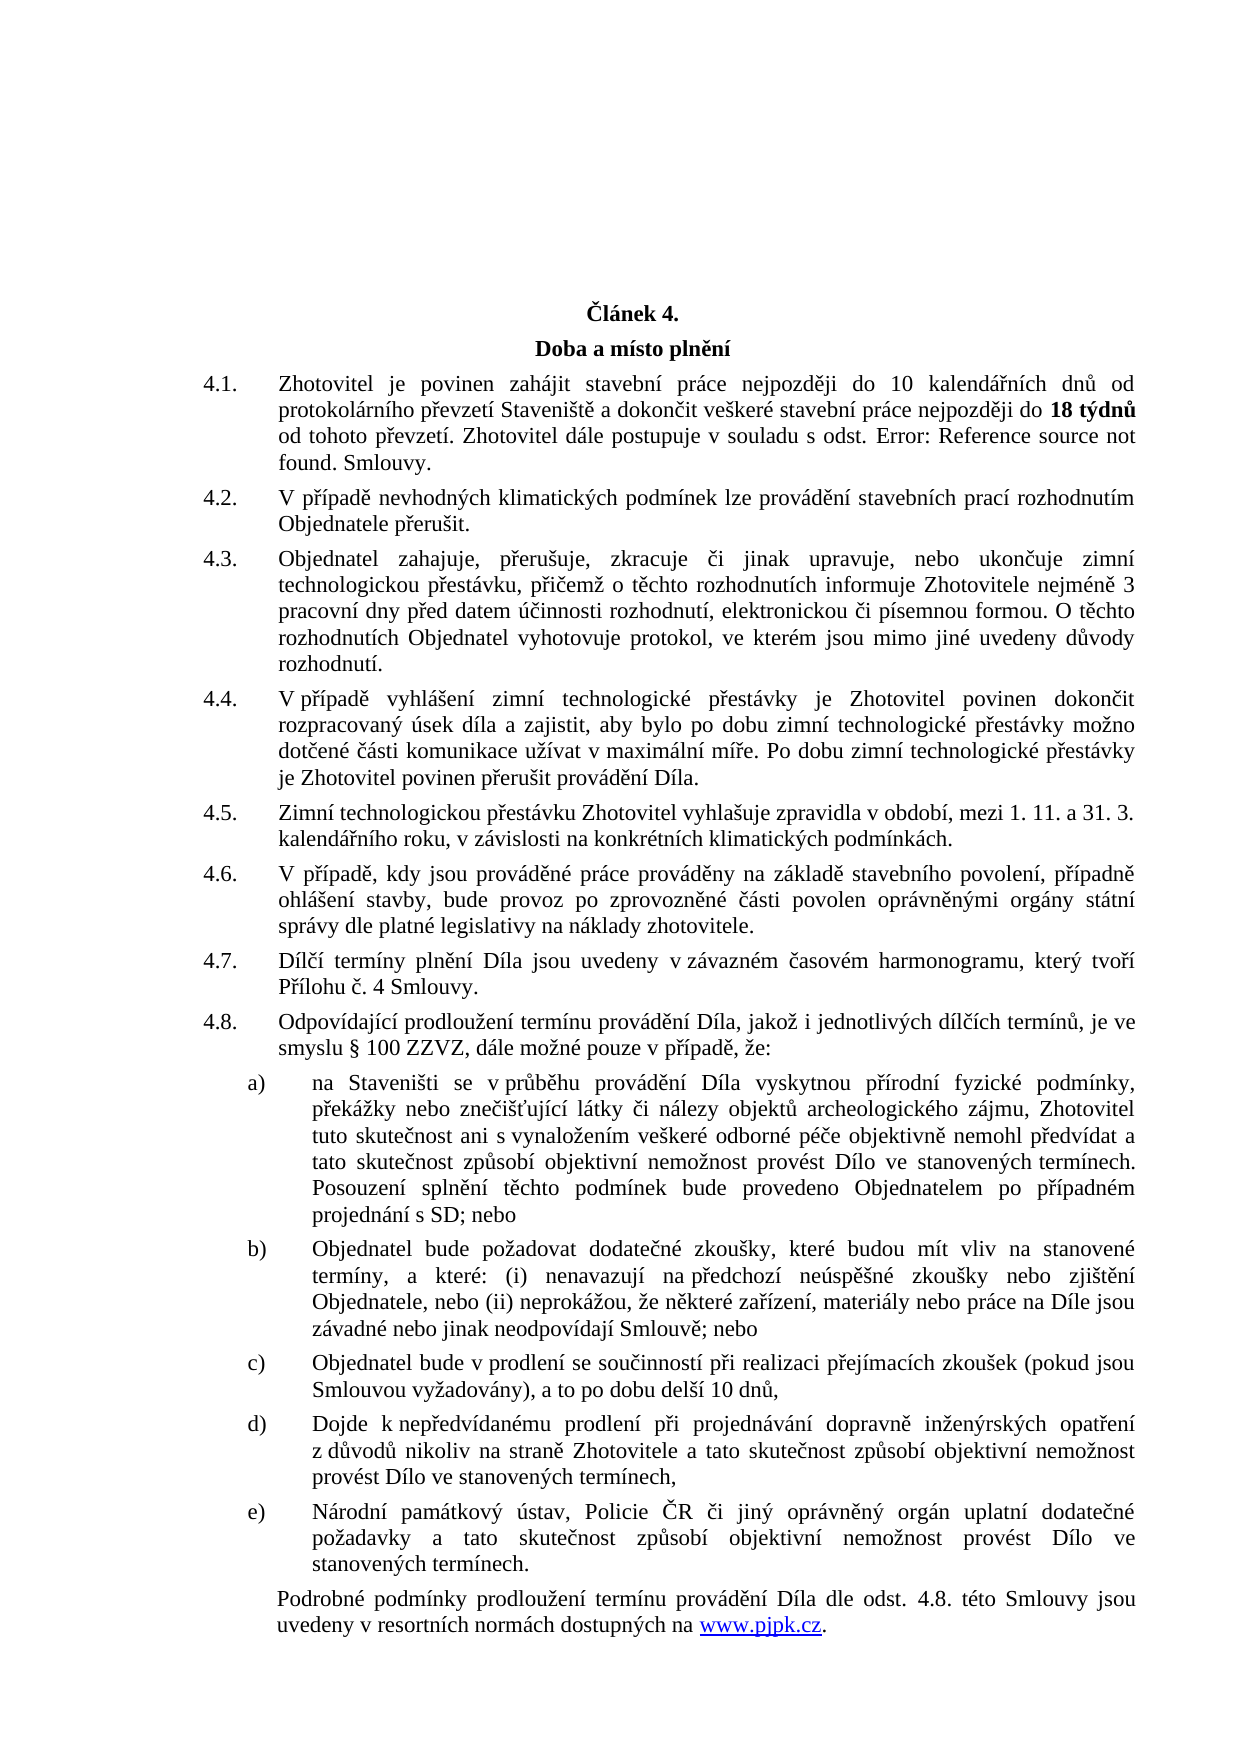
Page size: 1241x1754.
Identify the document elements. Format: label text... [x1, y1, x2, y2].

list Dojde k nepředvídanému prodlení při projednávání dopravně inženýrských opatření z důvodů nikoliv na straně Zhotovitele a tato skutečnost způsobí objektivní nemožnost provést Dílo ve stanovených termínech, [247, 1410, 1136, 1489]
list Národní památkový ústav, Policie ČR či jiný oprávněný orgán uplatní dodatečné požadavky a tato skutečnost způsobí objektivní nemožnost provést Dílo ve stanovených termínech. [247, 1498, 1136, 1577]
list Zimní technologickou přestávku Zhotovitel vyhlašuje zpravidla v období, mezi 1. 11. a 31. 3. kalendářního roku, v závislosti na konkrétních klimatických podmínkách. [203, 798, 1136, 851]
list Dílčí termíny plnění Díla jsou uvedeny v závazném časovém harmonogramu, který tvoří Přílohu č. 4 Smlouvy. [203, 947, 1136, 1000]
list na Staveništi se v průběhu provádění Díla vyskytnou přírodní fyzické podmínky, překážky nebo znečišťující látky či nálezy objektů archeologického zájmu, Zhotovitel tuto skutečnost ani s vynaložením veškeré odborné péče objektivně nemohl předvídat a tato skutečnost způsobí objektivní nemožnost provést Dílo ve stanovených termínech. Posouzení splnění těchto podmínek bude provedeno Objednatelem po případném projednání s SD; nebo [247, 1069, 1136, 1227]
list V případě, kdy jsou prováděné práce prováděny na základě stavebního povolení, případně ohlášení stavby, bude provoz po zprovozněné části povolen oprávněnými orgány státní správy dle platné legislativy na náklady zhotovitele. [203, 859, 1136, 939]
list Podrobné podmínky prodloužení termínu provádění Díla dle odst. 4.8. této Smlouvy jsou uvedeny v resortních normách dostupných na www.pjpk.cz. [277, 1585, 1136, 1638]
list V případě vyhlášení zimní technologické přestávky je Zhotovitel povinen dokončit rozpracovaný úsek díla a zajistit, aby bylo po dobu zimní technologické přestávky možno dotčené části komunikace užívat v maximální míře. Po dobu zimní technologické přestávky je Zhotovitel povinen přerušit provádění Díla. [203, 685, 1136, 790]
list V případě nevhodných klimatických podmínek lze provádění stavebních prací rozhodnutím Objednatele přerušit. [203, 484, 1136, 536]
list Odpovídající prodloužení termínu provádění Díla, jakož i jednotlivých dílčích termínů, je ve smyslu § 100 ZZVZ, dále možné pouze v případě, že: [203, 1008, 1136, 1061]
text Doba a místo plnění [129, 335, 1136, 362]
list Objednatel bude požadovat dodatečné zkoušky, které budou mít vliv na stanovené termíny, a které: (i) nenavazují na předchozí neúspěšné zkoušky nebo zjištění Objednatele, nebo (ii) neprokážou, že některé zařízení, materiály nebo práce na Díle jsou závadné nebo jinak neodpovídají Smlouvě; nebo [247, 1236, 1136, 1341]
list Objednatel zahajuje, přerušuje, zkracuje či jinak upravuje, nebo ukončuje zimní technologickou přestávku, přičemž o těchto rozhodnutích informuje Zhotovitele nejméně 3 pracovní dny před datem účinnosti rozhodnutí, elektronickou či písemnou formou. O těchto rozhodnutích Objednatel vyhotovuje protokol, ve kterém jsou mimo jiné uvedeny důvody rozhodnutí. [203, 545, 1136, 676]
list Objednatel bude v prodlení se součinností při realizaci přejímacích zkoušek (pokud jsou Smlouvou vyžadovány), a to po dobu delší 10 dnů, [247, 1349, 1136, 1402]
